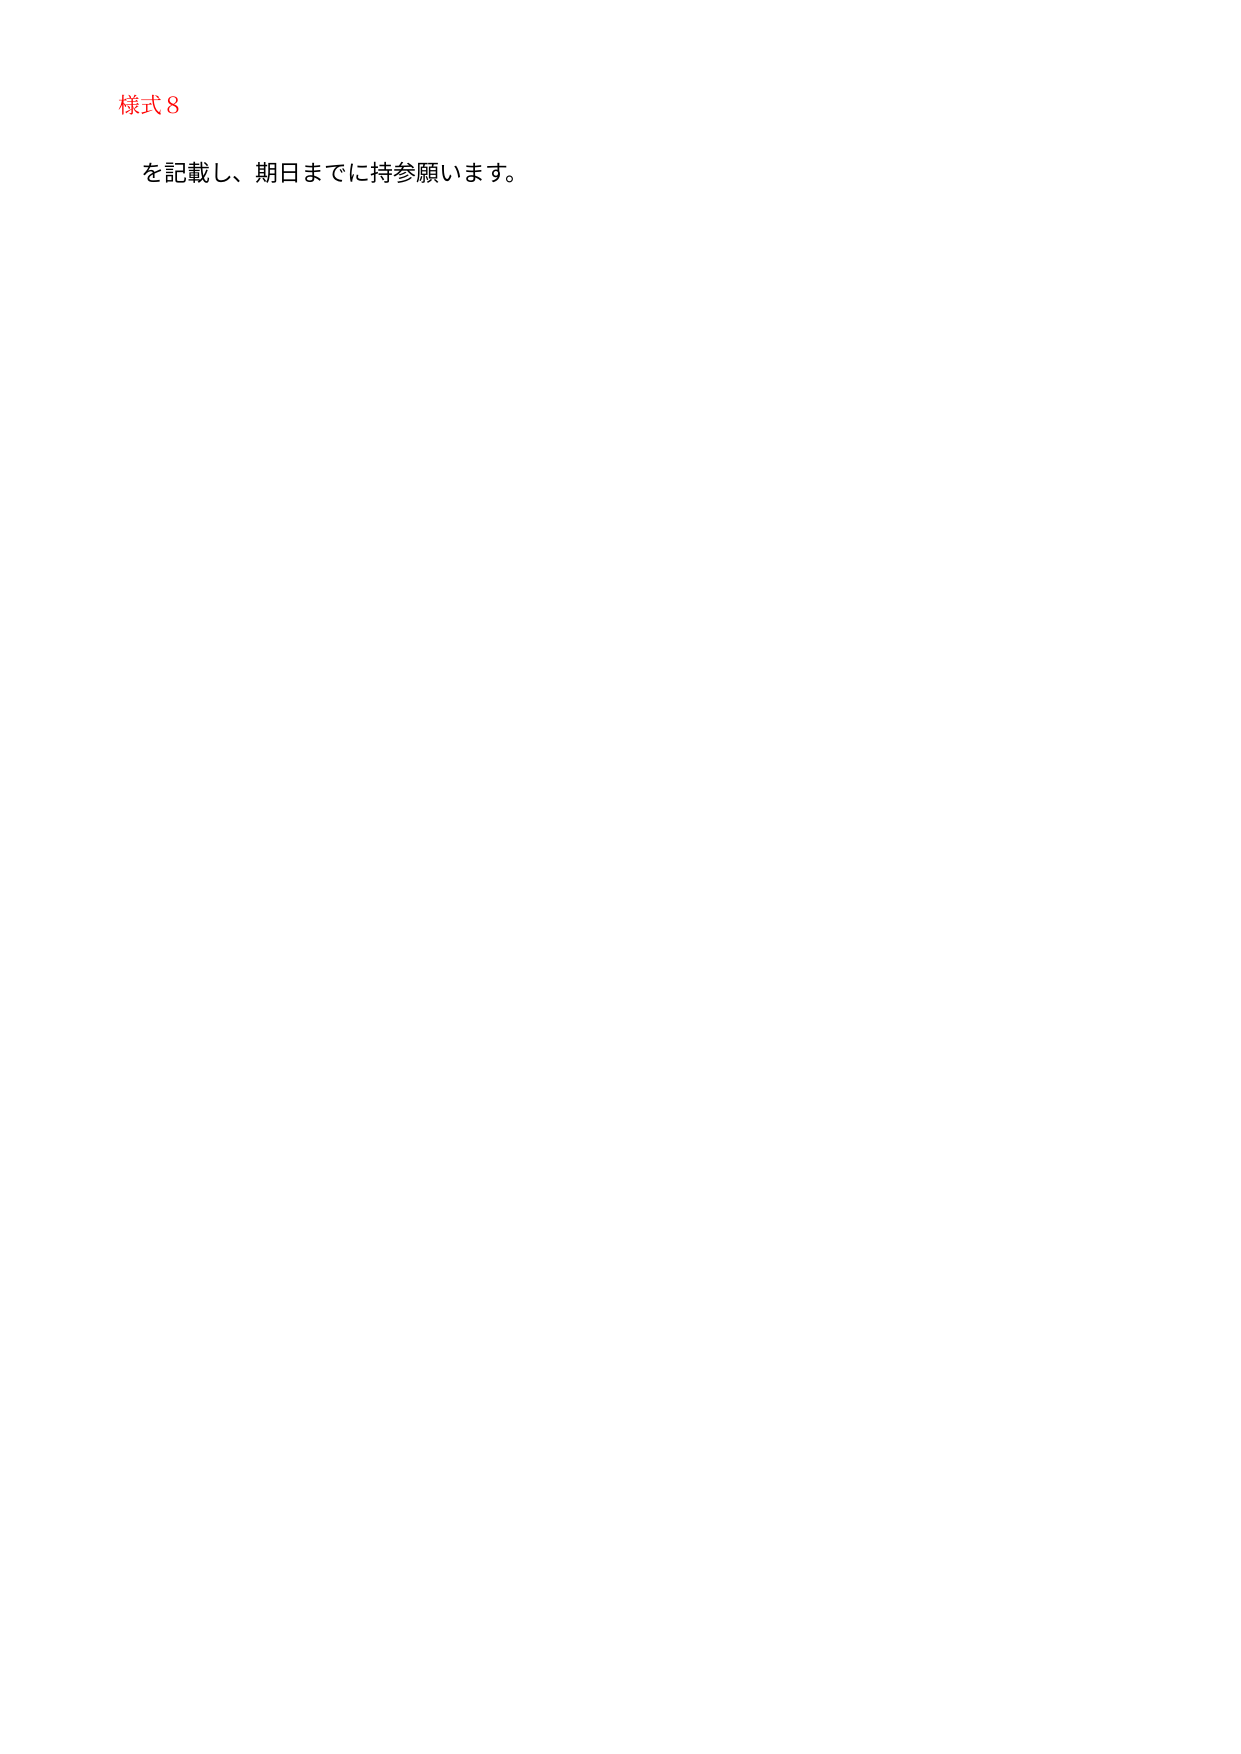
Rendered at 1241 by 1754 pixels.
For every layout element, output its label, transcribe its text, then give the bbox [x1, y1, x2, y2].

text を記載し、期日までに持参願います。 [118, 154, 1122, 190]
